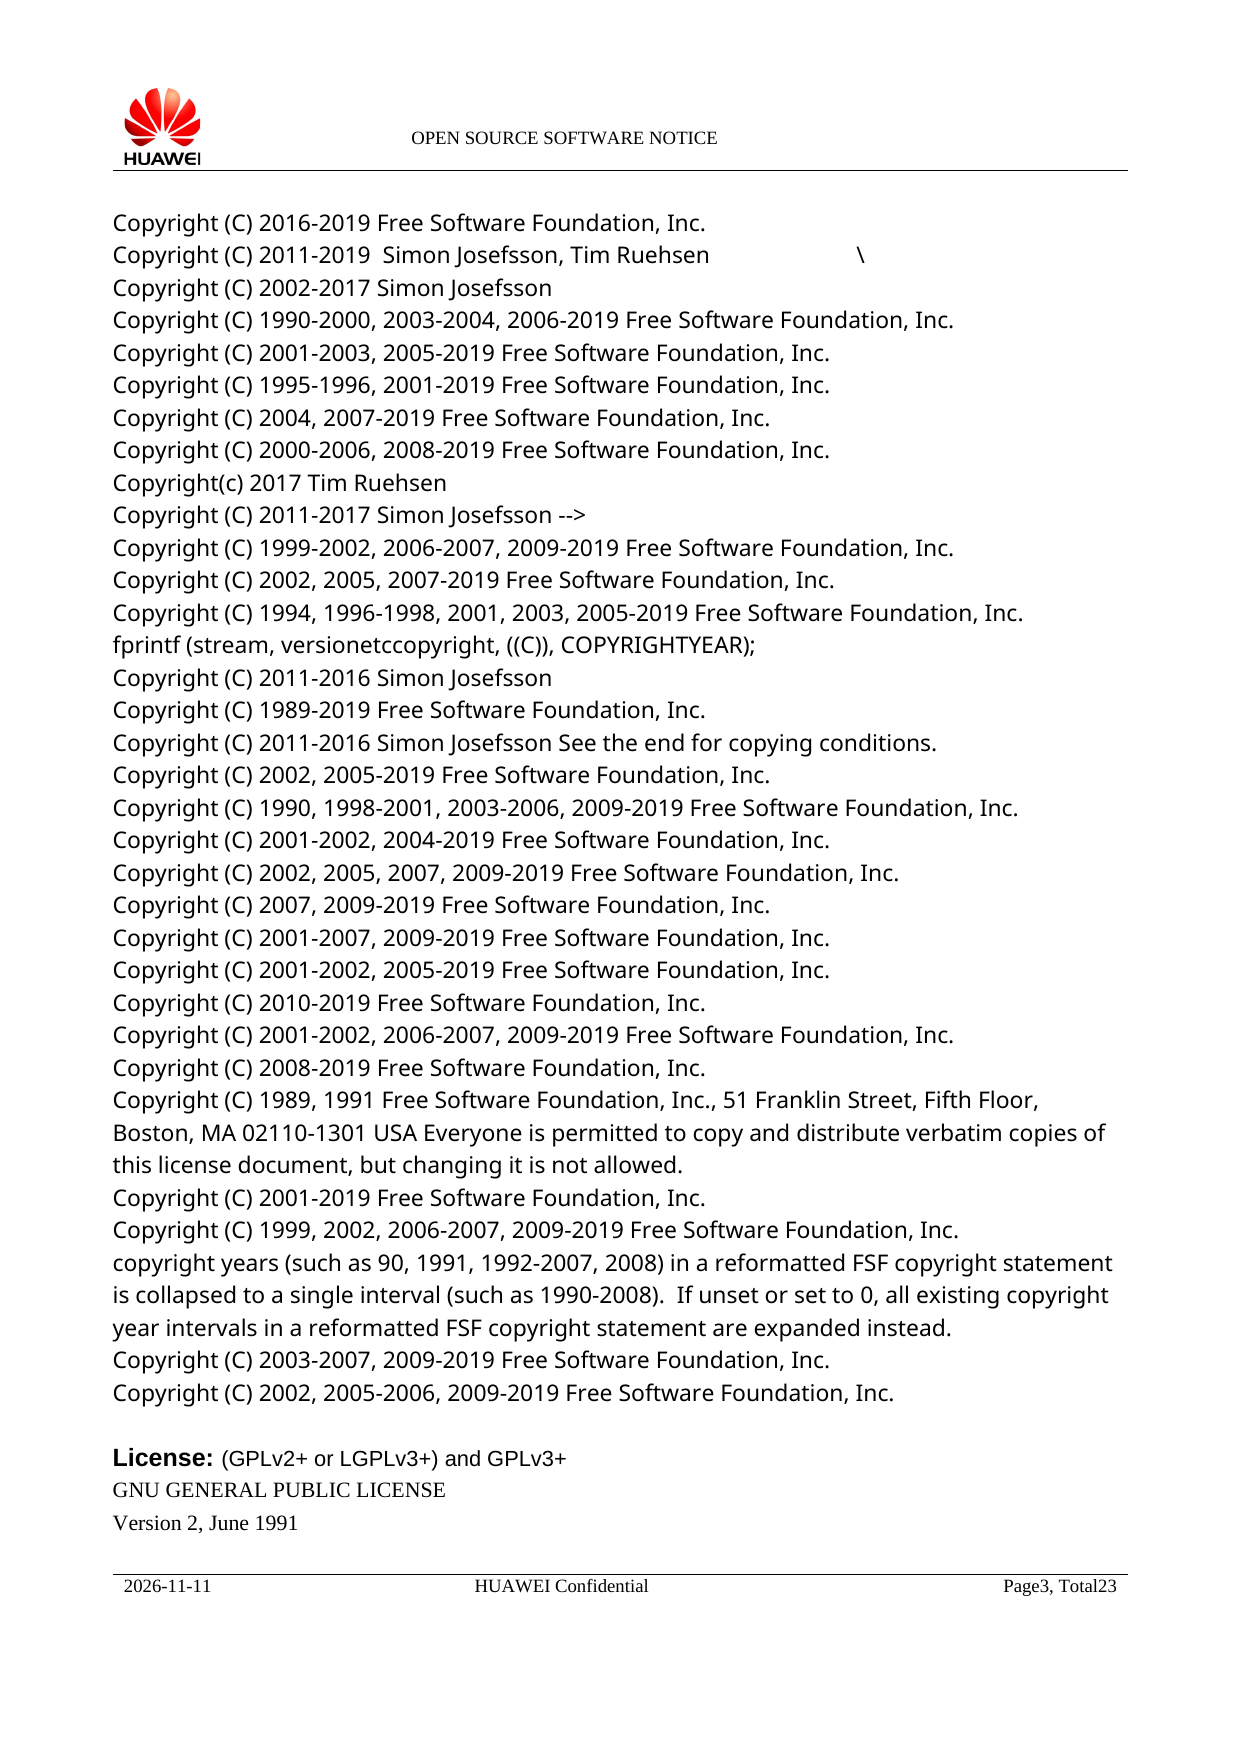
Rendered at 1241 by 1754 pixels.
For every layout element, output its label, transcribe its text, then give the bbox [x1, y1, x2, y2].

text License: (GPLv2+ or LGPLv3+) and GPLv3+ [112, 1441, 1128, 1474]
picture [124, 88, 201, 165]
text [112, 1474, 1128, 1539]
